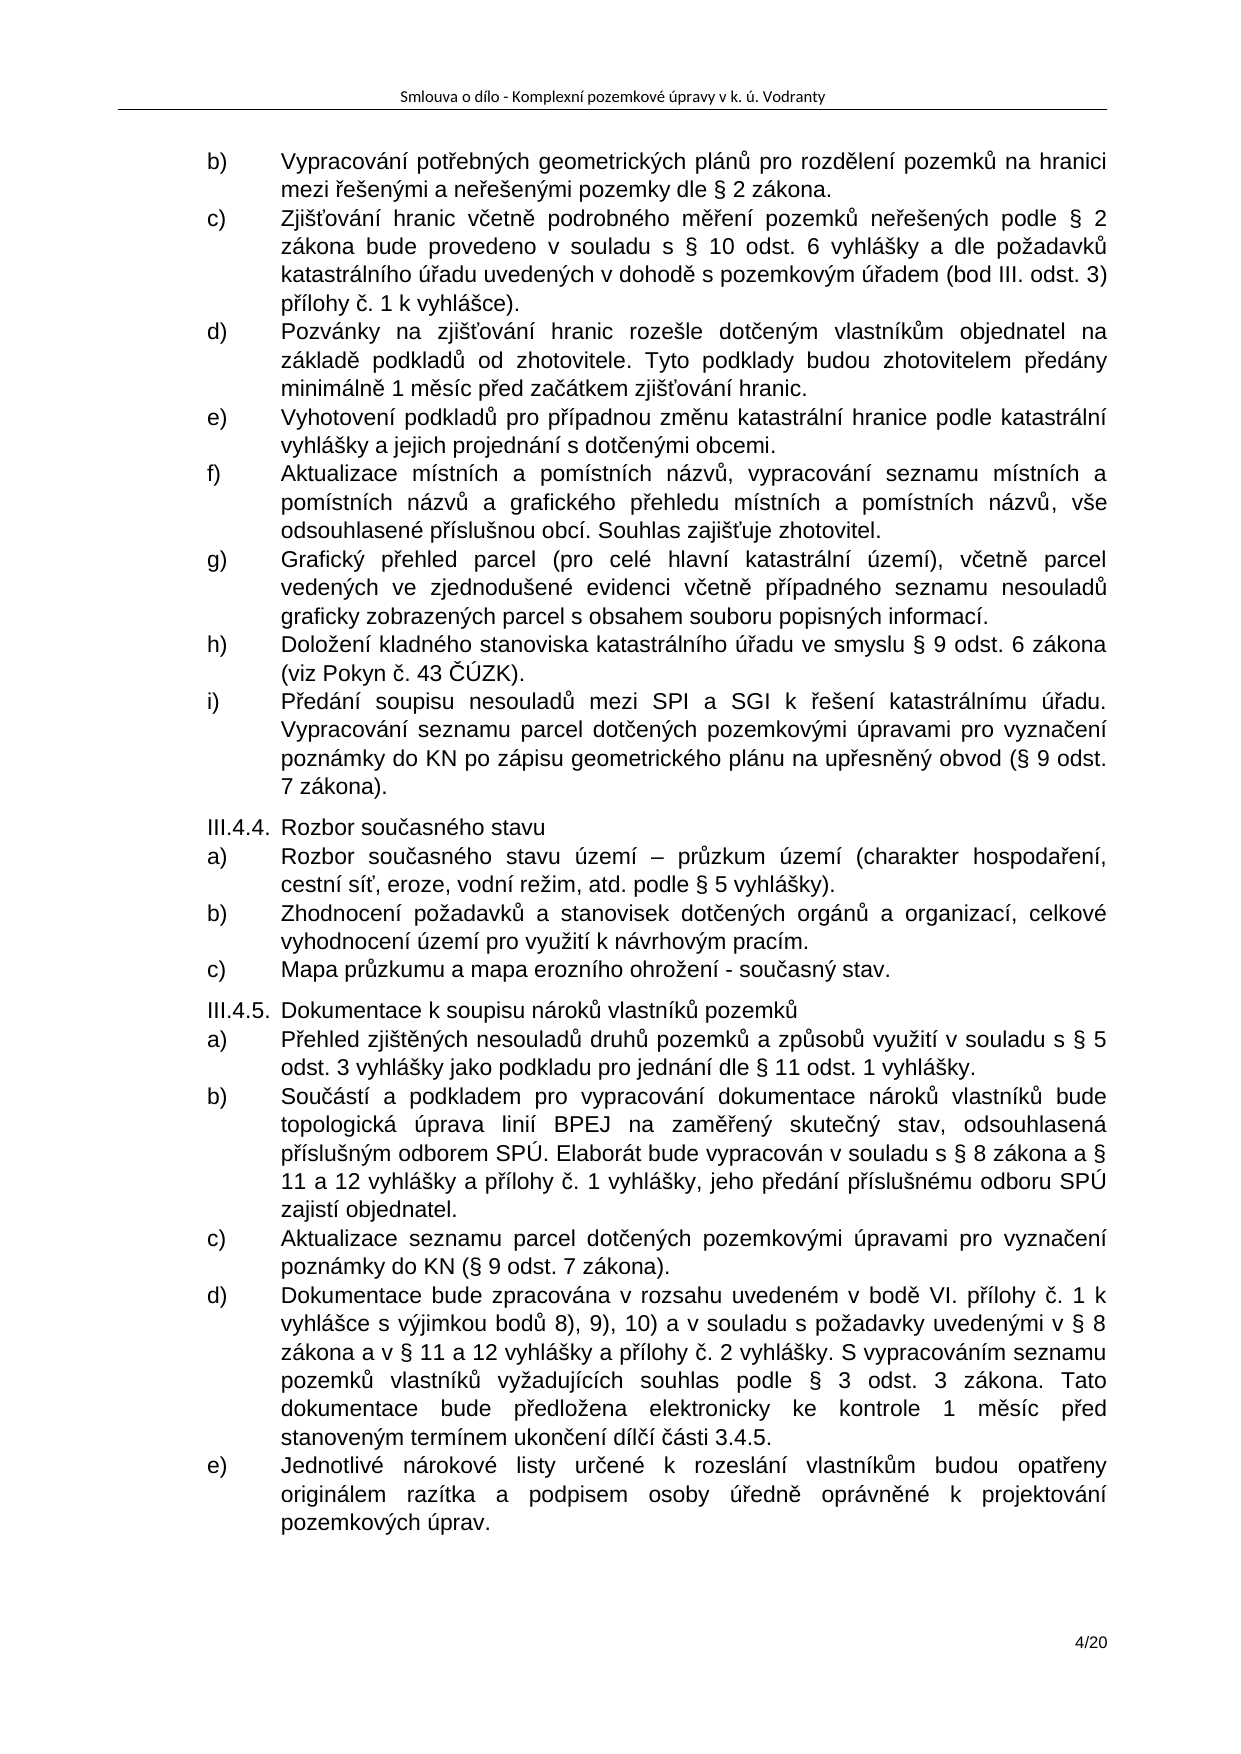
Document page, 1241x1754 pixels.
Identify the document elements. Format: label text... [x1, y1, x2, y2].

text Zhodnocení požadavků a stanovisek dotčených orgánů a organizací, celkové vyhodnocení území pro využití k návrhovým pracím. [207, 899, 1107, 954]
text Zjišťování hranic včetně podrobného měření pozemků neřešených podle § 2 zákona bude provedeno v souladu s § 10 odst. 6 vyhlášky a dle požadavků katastrálního úřadu uvedených v dohodě s pozemkovým úřadem (bod III. odst. 3) přílohy č. 1 k vyhlášce). [207, 204, 1107, 316]
text Rozbor současného stavu území – průzkum území (charakter hospodaření, cestní síť, eroze, vodní režim, atd. podle § 5 vyhlášky). [207, 843, 1107, 897]
text Předání soupisu nesouladů mezi SPI a SGI k řešení katastrálnímu úřadu. Vypracování seznamu parcel dotčených pozemkovými úpravami pro vyznačení poznámky do KN po zápisu geometrického plánu na upřesněný obvod (§ 9 odst. 7 zákona). [207, 688, 1107, 799]
text Pozvánky na zjišťování hranic rozešle dotčeným vlastníkům objednatel na základě podkladů od zhotovitele. Tyto podklady budou zhotovitelem předány minimálně 1 měsíc před začátkem zjišťování hranic. [207, 318, 1107, 401]
text Grafický přehled parcel (pro celé hlavní katastrální území), včetně parcel vedených ve zjednodušené evidenci včetně případného seznamu nesouladů graficky zobrazených parcel s obsahem souboru popisných informací. [207, 546, 1107, 629]
text Dokumentace bude zpracována v rozsahu uvedeném v bodě VI. přílohy č. 1 k vyhlášce s výjimkou bodů 8), 9), 10) a v souladu s požadavky uvedenými v § 8 zákona a v § 11 a 12 vyhlášky a přílohy č. 2 vyhlášky. S vypracováním seznamu pozemků vlastníků vyžadujících souhlas podle § 3 odst. 3 zákona. Tato dokumentace bude předložena elektronicky ke kontrole 1 měsíc před stanoveným termínem ukončení dílčí části 3.4.5. [207, 1282, 1107, 1450]
text Doložení kladného stanoviska katastrálního úřadu ve smyslu § 9 odst. 6 zákona (viz Pokyn č. 43 ČÚZK). [207, 631, 1107, 686]
text Vypracování potřebných geometrických plánů pro rozdělení pozemků na hranici mezi řešenými a neřešenými pozemky dle § 2 zákona. [207, 148, 1107, 202]
text Aktualizace seznamu parcel dotčených pozemkovými úpravami pro vyznačení poznámky do KN (§ 9 odst. 7 zákona). [207, 1225, 1107, 1279]
text Vyhotovení podkladů pro případnou změnu katastrální hranice podle katastrální vyhlášky a jejich projednání s dotčenými obcemi. [207, 403, 1107, 458]
text Jednotlivé nárokové listy určené k rozeslání vlastníkům budou opatřeny originálem razítka a podpisem osoby úředně oprávněné k projektování pozemkových úprav. [207, 1452, 1107, 1536]
text Přehled zjištěných nesouladů druhů pozemků a způsobů využití v souladu s § 5 odst. 3 vyhlášky jako podkladu pro jednání dle § 11 odst. 1 vyhlášky. [207, 1026, 1107, 1081]
text Dokumentace k soupisu nároků vlastníků pozemků [207, 997, 1107, 1024]
text Rozbor současného stavu [207, 814, 1107, 841]
text Součástí a podkladem pro vypracování dokumentace nároků vlastníků bude topologická úprava linií BPEJ na zaměřený skutečný stav, odsouhlasená příslušným odborem SPÚ. Elaborát bude vypracován v souladu s § 8 zákona a § 11 a 12 vyhlášky a přílohy č. 1 vyhlášky, jeho předání příslušnému odboru SPÚ zajistí objednatel. [207, 1083, 1107, 1223]
text Aktualizace místních a pomístních názvů, vypracování seznamu místních a pomístních názvů a grafického přehledu místních a pomístních názvů, vše odsouhlasené příslušnou obcí. Souhlas zajišťuje zhotovitel. [207, 460, 1107, 544]
text Mapa průzkumu a mapa erozního ohrožení - současný stav. [207, 956, 1107, 983]
